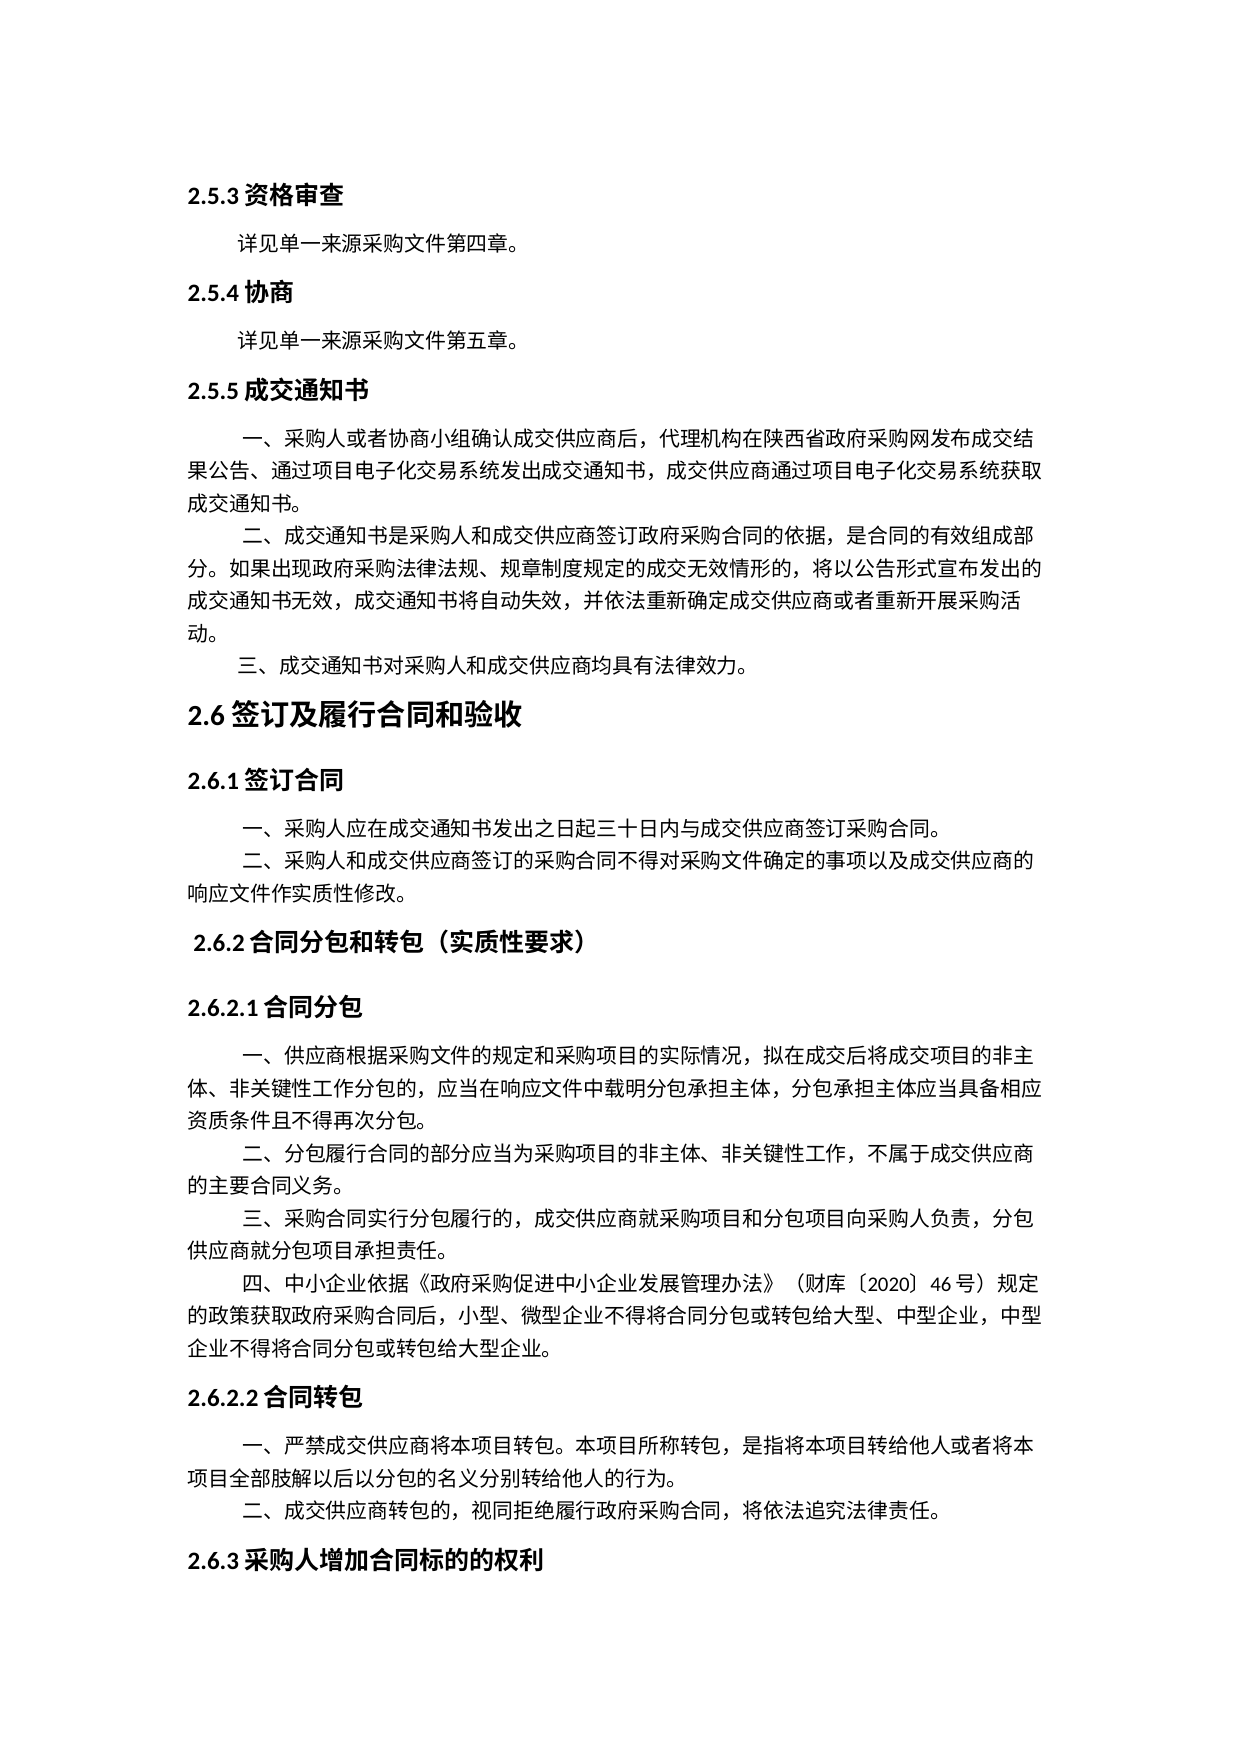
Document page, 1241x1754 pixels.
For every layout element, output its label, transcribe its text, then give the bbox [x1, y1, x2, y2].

text 一、采购人或者协商小组确认成交供应商后，代理机构在陕西省政府采购网发布成交结果公告、通过项目电子化交易系统发出成交通知书，成交供应商通过项目电子化交易系统获取成交通知书。 [187, 422, 1053, 519]
text 详见单一来源采购文件第四章。 [187, 227, 1053, 259]
text 二、成交通知书是采购人和成交供应商签订政府采购合同的依据，是合同的有效组成部分。如果出现政府采购法律法规、规章制度规定的成交无效情形的，将以公告形式宣布发出的成交通知书无效，成交通知书将自动失效，并依法重新确定成交供应商或者重新开展采购活动。 [187, 519, 1053, 649]
text 二、分包履行合同的部分应当为采购项目的非主体、非关键性工作，不属于成交供应商的主要合同义务。 [187, 1137, 1053, 1202]
text 四、中小企业依据《政府采购促进中小企业发展管理办法》（财库〔2020〕46号）规定的政策获取政府采购合同后，小型、微型企业不得将合同分包或转包给大型、中型企业，中型企业不得将合同分包或转包给大型企业。 [187, 1267, 1053, 1364]
text 二、采购人和成交供应商签订的采购合同不得对采购文件确定的事项以及成交供应商的响应文件作实质性修改。 [187, 844, 1053, 909]
text 详见单一来源采购文件第五章。 [187, 324, 1053, 357]
text 2.6.2.1合同分包 [187, 974, 1053, 1039]
text 一、严禁成交供应商将本项目转包。本项目所称转包，是指将本项目转给他人或者将本项目全部肢解以后以分包的名义分别转给他人的行为。 [187, 1429, 1053, 1494]
text 一、采购人应在成交通知书发出之日起三十日内与成交供应商签订采购合同。 [187, 812, 1053, 844]
text 三、采购合同实行分包履行的，成交供应商就采购项目和分包项目向采购人负责，分包供应商就分包项目承担责任。 [187, 1202, 1053, 1267]
text 2.6.3采购人增加合同标的的权利 [187, 1527, 1053, 1592]
text 2.6签订及履行合同和验收 [187, 682, 1053, 747]
text 2.6.1签订合同 [187, 747, 1053, 812]
text 三、成交通知书对采购人和成交供应商均具有法律效力。 [187, 649, 1053, 682]
text 2.5.3资格审查 [187, 162, 1053, 227]
text 2.5.5成交通知书 [187, 357, 1053, 422]
text 二、成交供应商转包的，视同拒绝履行政府采购合同，将依法追究法律责任。 [187, 1494, 1053, 1527]
text 2.6.2.2合同转包 [187, 1364, 1053, 1429]
text 一、供应商根据采购文件的规定和采购项目的实际情况，拟在成交后将成交项目的非主体、非关键性工作分包的，应当在响应文件中载明分包承担主体，分包承担主体应当具备相应资质条件且不得再次分包。 [187, 1039, 1053, 1137]
text 2.5.4协商 [187, 259, 1053, 324]
text 2.6.2合同分包和转包（实质性要求） [187, 909, 1053, 974]
